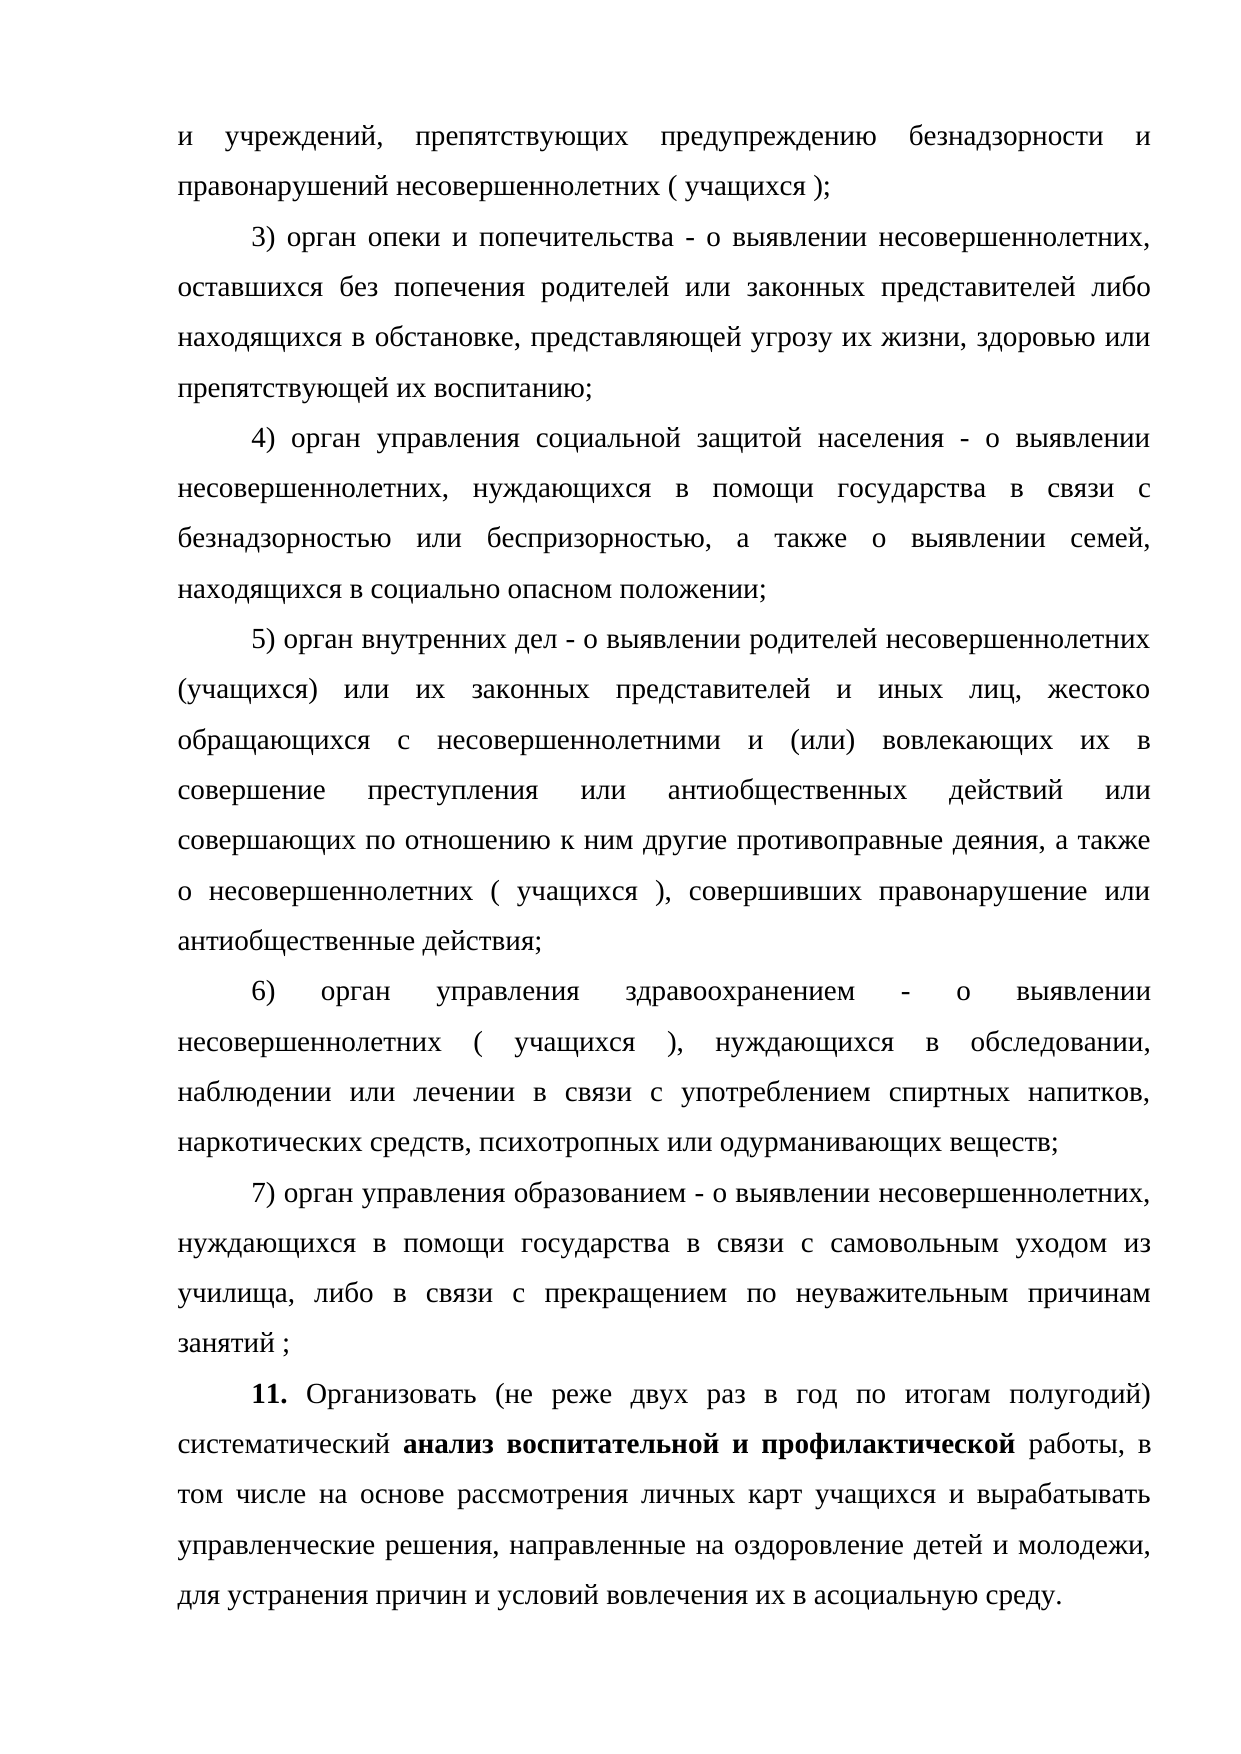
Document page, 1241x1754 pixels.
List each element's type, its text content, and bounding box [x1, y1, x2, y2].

text 6) орган управления здравоохранением - о выявлении несовершеннолетних ( учащихся ), нуждающихся в обследовании, наблюдении или лечении в связи с употреблением спиртных напитков, наркотических средств, психотропных или одурманивающих веществ; [177, 973, 1152, 1158]
text 7) орган управления образованием - о выявлении несовершеннолетних, нуждающихся в помощи государства в связи с самовольным уходом из училища, либо в связи с прекращением по неуважительным причинам занятий ; [177, 1175, 1152, 1359]
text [177, 118, 1152, 202]
text 4) орган управления социальной защитой населения - о выявлении несовершеннолетних, нуждающихся в помощи государства в связи с безнадзорностью или беспризорностью, а также о выявлении семей, находящихся в социально опасном положении; [177, 420, 1152, 604]
text 5) орган внутренних дел - о выявлении родителей несовершеннолетних (учащихся) или их законных представителей и иных лиц, жестоко обращающихся с несовершеннолетними и (или) вовлекающих их в совершение преступления или антиобщественных действий или совершающих по отношению к ним другие противоправные деяния, а также о несовершеннолетних ( учащихся ), совершивших правонарушение или антиобщественные действия; [177, 621, 1152, 957]
text 11. Организовать (не реже двух раз в год по итогам полугодий) систематический анализ воспитательной и профилактической работы, в том числе на основе рассмотрения личных карт учащихся и вырабатывать управленческие решения, направленные на оздоровление детей и молодежи, для устранения причин и условий вовлечения их в асоциальную среду. [177, 1376, 1152, 1611]
text 3) орган опеки и попечительства - о выявлении несовершеннолетних, оставшихся без попечения родителей или законных представителей либо находящихся в обстановке, представляющей угрозу их жизни, здоровью или препятствующей их воспитанию; [177, 219, 1152, 403]
